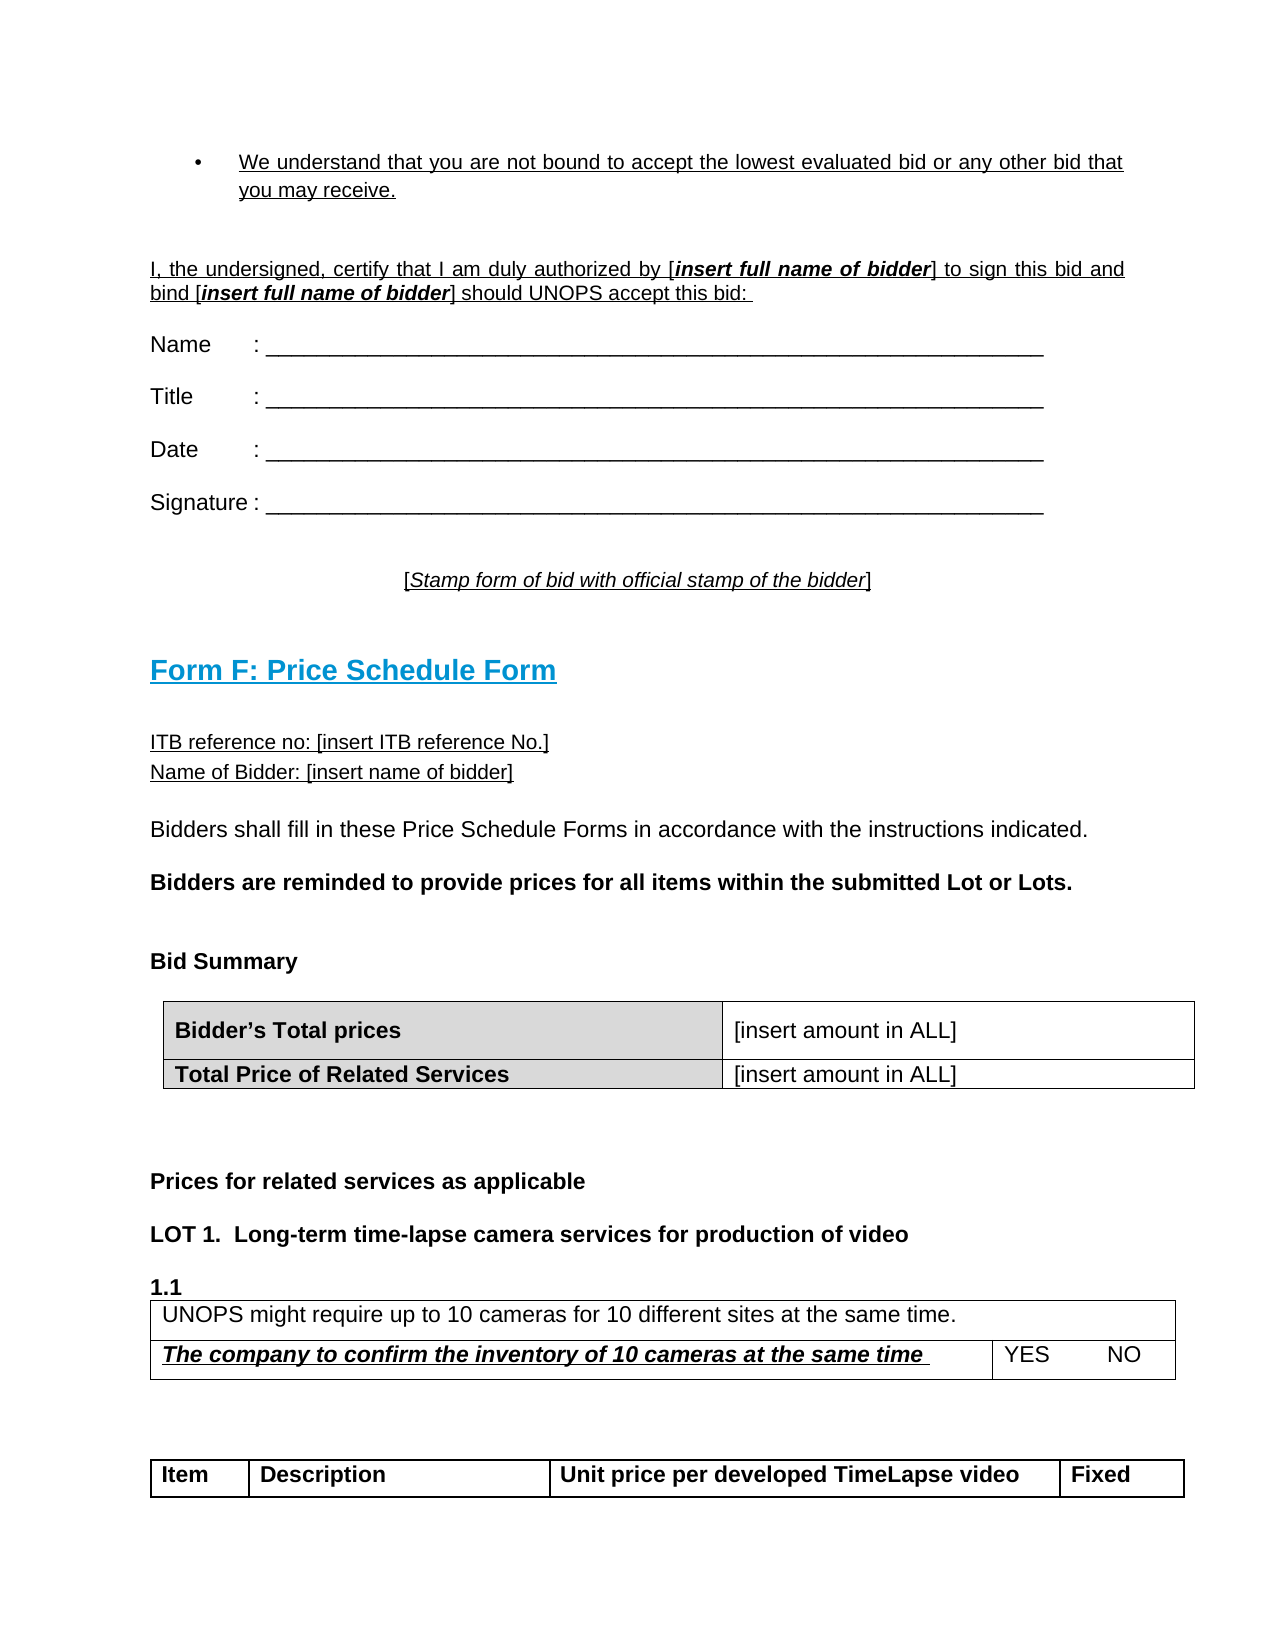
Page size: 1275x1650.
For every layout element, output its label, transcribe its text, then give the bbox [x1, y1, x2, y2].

text Name of Bidder: [insert name of bidder] [150, 760, 1125, 784]
table_header Description [250, 1461, 549, 1496]
table_cell The company to confirm the inventory of 10 cameras at the same time [151, 1341, 992, 1379]
text Bidders are reminded to provide prices for all items within the submitted Lot or Lots. [150, 869, 1125, 895]
text LOT 1. Long-term time-lapse camera services for production of video [150, 1221, 1125, 1247]
text 1.1 [150, 1274, 1125, 1300]
text Bidders shall fill in these Price Schedule Forms in accordance with the instructions indicated. [150, 816, 1125, 843]
text Date : _____________________________________________________________ [150, 436, 1125, 462]
list We understand that you are not bound to accept the lowest evaluated bid or any other bid that you may receive. [194, 150, 1125, 201]
text I, the undersigned, certify that I am duly authorized by [insert full name of bidder] to sign this bid and bind [insert full name of bidder] should UNOPS accept this bid: [150, 278, 1125, 304]
table_cell Total Price of Related Services [164, 1060, 722, 1088]
text Signature : _____________________________________________________________ [150, 489, 1125, 515]
text [Stamp form of bid with official stamp of the bidder] [150, 568, 1125, 592]
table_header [551, 1461, 1059, 1496]
text Name : _____________________________________________________________ [150, 331, 1125, 357]
text I, the undersigned, certify that I am duly authorized by [insert full name of bidder] to sign this bid and bind [insert full name of bidder] should UNOPS accept this bid: [150, 256, 1125, 277]
text Title : _____________________________________________________________ [150, 383, 1125, 410]
text Prices for related services as applicable [150, 1168, 1125, 1195]
table_header Item No 2. [152, 1461, 248, 1496]
table_header Bidder’s Total prices [164, 1002, 722, 1059]
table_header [1061, 1461, 1183, 1496]
table_header [insert amount in ALL] [723, 1002, 1194, 1059]
text Bid Summary [150, 948, 1125, 974]
table_cell [insert amount in ALL] [723, 1060, 1194, 1088]
table_cell YES NO [993, 1341, 1175, 1379]
table_header UNOPS might require up to 10 cameras for 10 different sites at the same time. [151, 1301, 1175, 1340]
text Form F: Price Schedule Form [150, 653, 1125, 687]
text ITB reference no: [insert ITB reference No.] [150, 729, 1125, 753]
